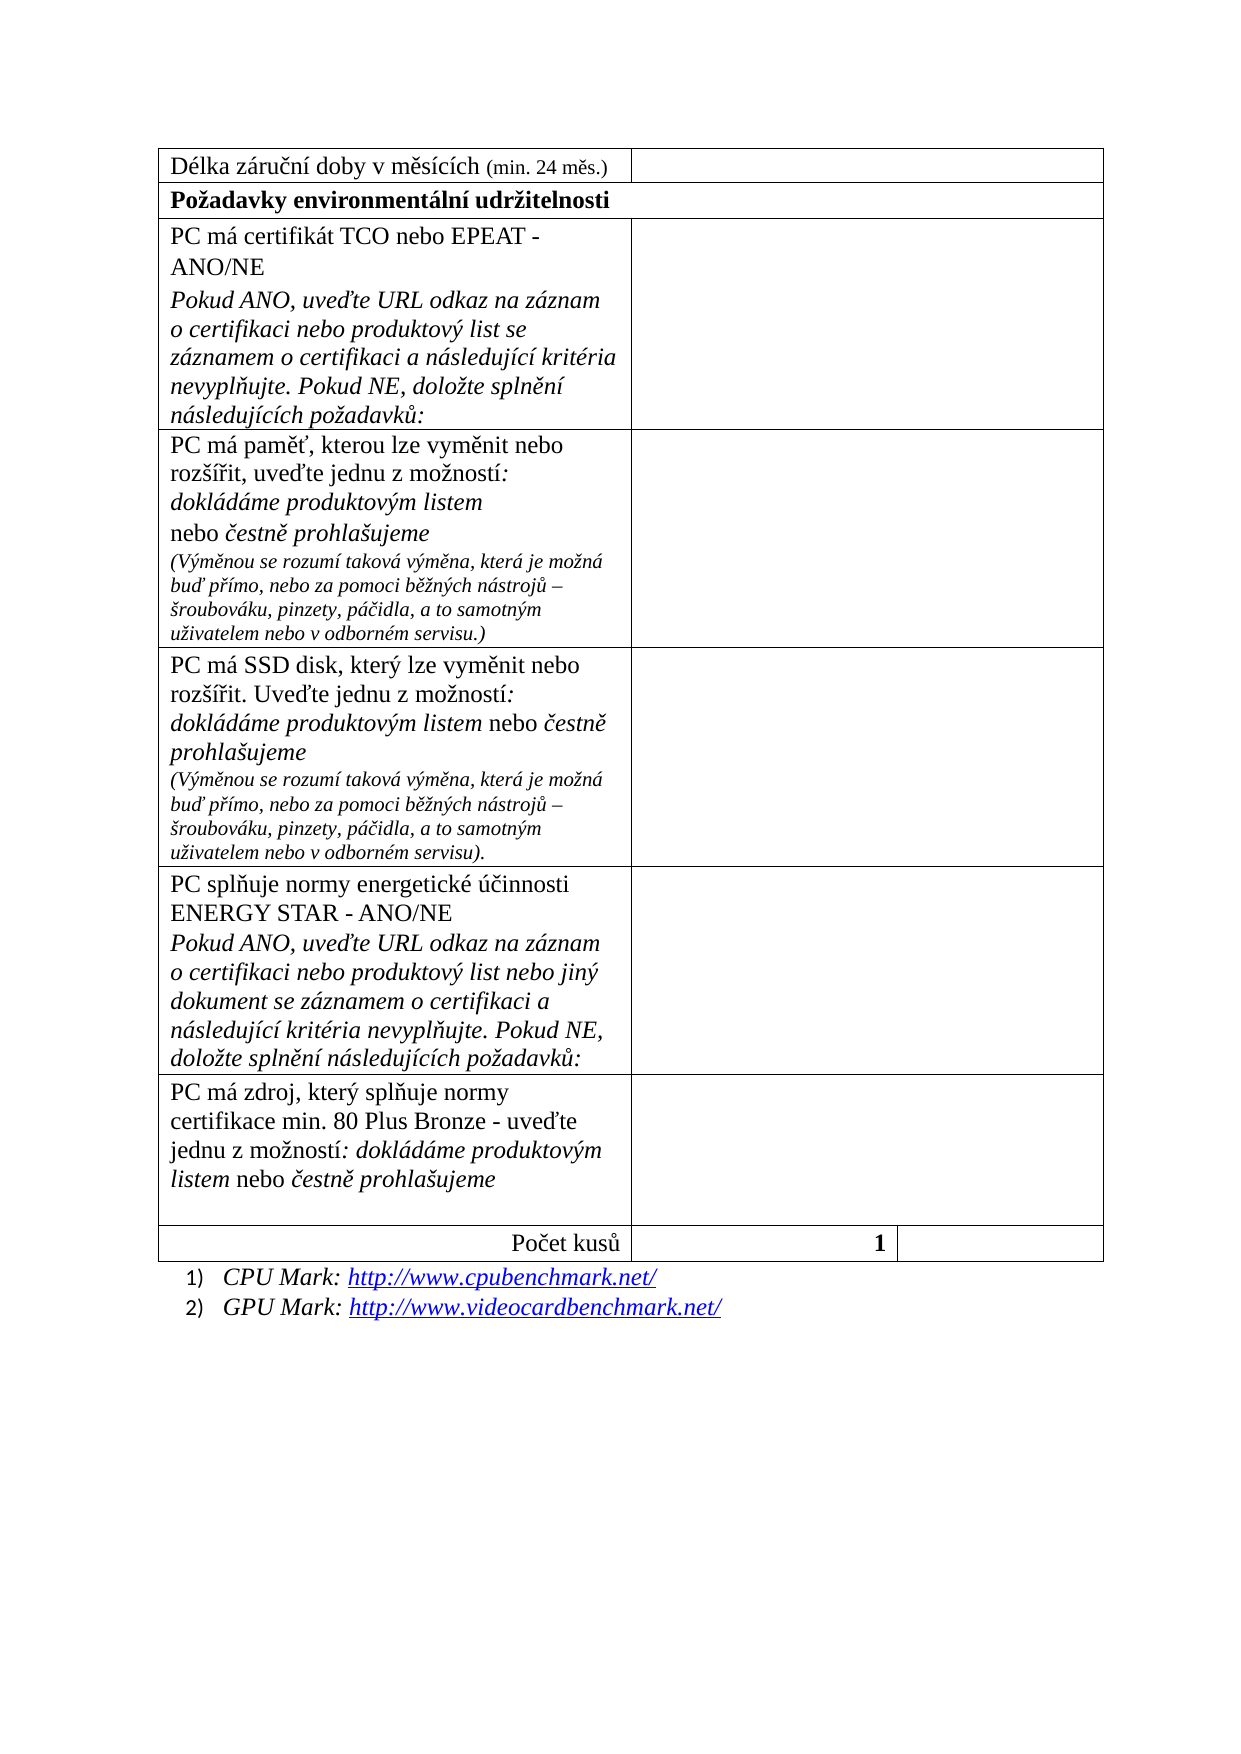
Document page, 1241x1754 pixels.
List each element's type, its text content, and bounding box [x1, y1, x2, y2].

table_cell [632, 430, 1103, 647]
table_cell PC má paměť, kterou lze vyměnit nebo rozšířit, uveďte jednu z možností: dokládáme produktovým listem nebo čestně prohlašujeme (Výměnou se rozumí taková výměna, která je možná buď přímo, nebo za pomoci běžných nástrojů – šroubováku, pinzety, páčidla, a to samotným uživatelem nebo v odborném servisu.) [159, 430, 631, 647]
table_cell PC má zdroj, který splňuje normy certifikace min. 80 Plus Bronze - uveďte jednu z možností: dokládáme produktovým listem nebo čestně prohlašujeme [159, 1075, 631, 1225]
list GPU Mark: http://www.videocardbenchmark.net/ [185, 1292, 1093, 1321]
table_cell PC splňuje normy energetické účinnosti ENERGY STAR - ANO/NE Pokud ANO, uveďte URL odkaz na záznam o certifikaci nebo produktový list nebo jiný dokument se záznamem o certifikaci a následující kritéria nevyplňujte. Pokud NE, doložte splnění následujících požadavků: [159, 867, 631, 1074]
table_cell Požadavky environmentální udržitelnosti [159, 183, 1103, 218]
table_cell [632, 219, 1103, 429]
table_cell [898, 1226, 1103, 1261]
table_cell PC má certifikát TCO nebo EPEAT - ANO/NE Pokud ANO, uveďte URL odkaz na záznam o certifikaci nebo produktový list se záznamem o certifikaci a následující kritéria nevyplňujte. Pokud NE, doložte splnění následujících požadavků: [159, 219, 631, 429]
table_cell Počet kusů [159, 1226, 631, 1261]
list CPU Mark: http://www.cpubenchmark.net/ [185, 1262, 1093, 1291]
table_cell [632, 1075, 1103, 1225]
table_cell 1 [632, 1226, 897, 1261]
table_cell [632, 648, 1103, 866]
table_cell [632, 149, 1103, 182]
table_cell [632, 867, 1103, 1074]
table_cell PC má SSD disk, který lze vyměnit nebo rozšířit. Uveďte jednu z možností: dokládáme produktovým listem nebo čestně prohlašujeme (Výměnou se rozumí taková výměna, která je možná buď přímo, nebo za pomoci běžných nástrojů – šroubováku, pinzety, páčidla, a to samotným uživatelem nebo v odborném servisu). [159, 648, 631, 866]
table_cell Délka záruční doby v měsících (min. 24 měs.) [159, 149, 631, 182]
